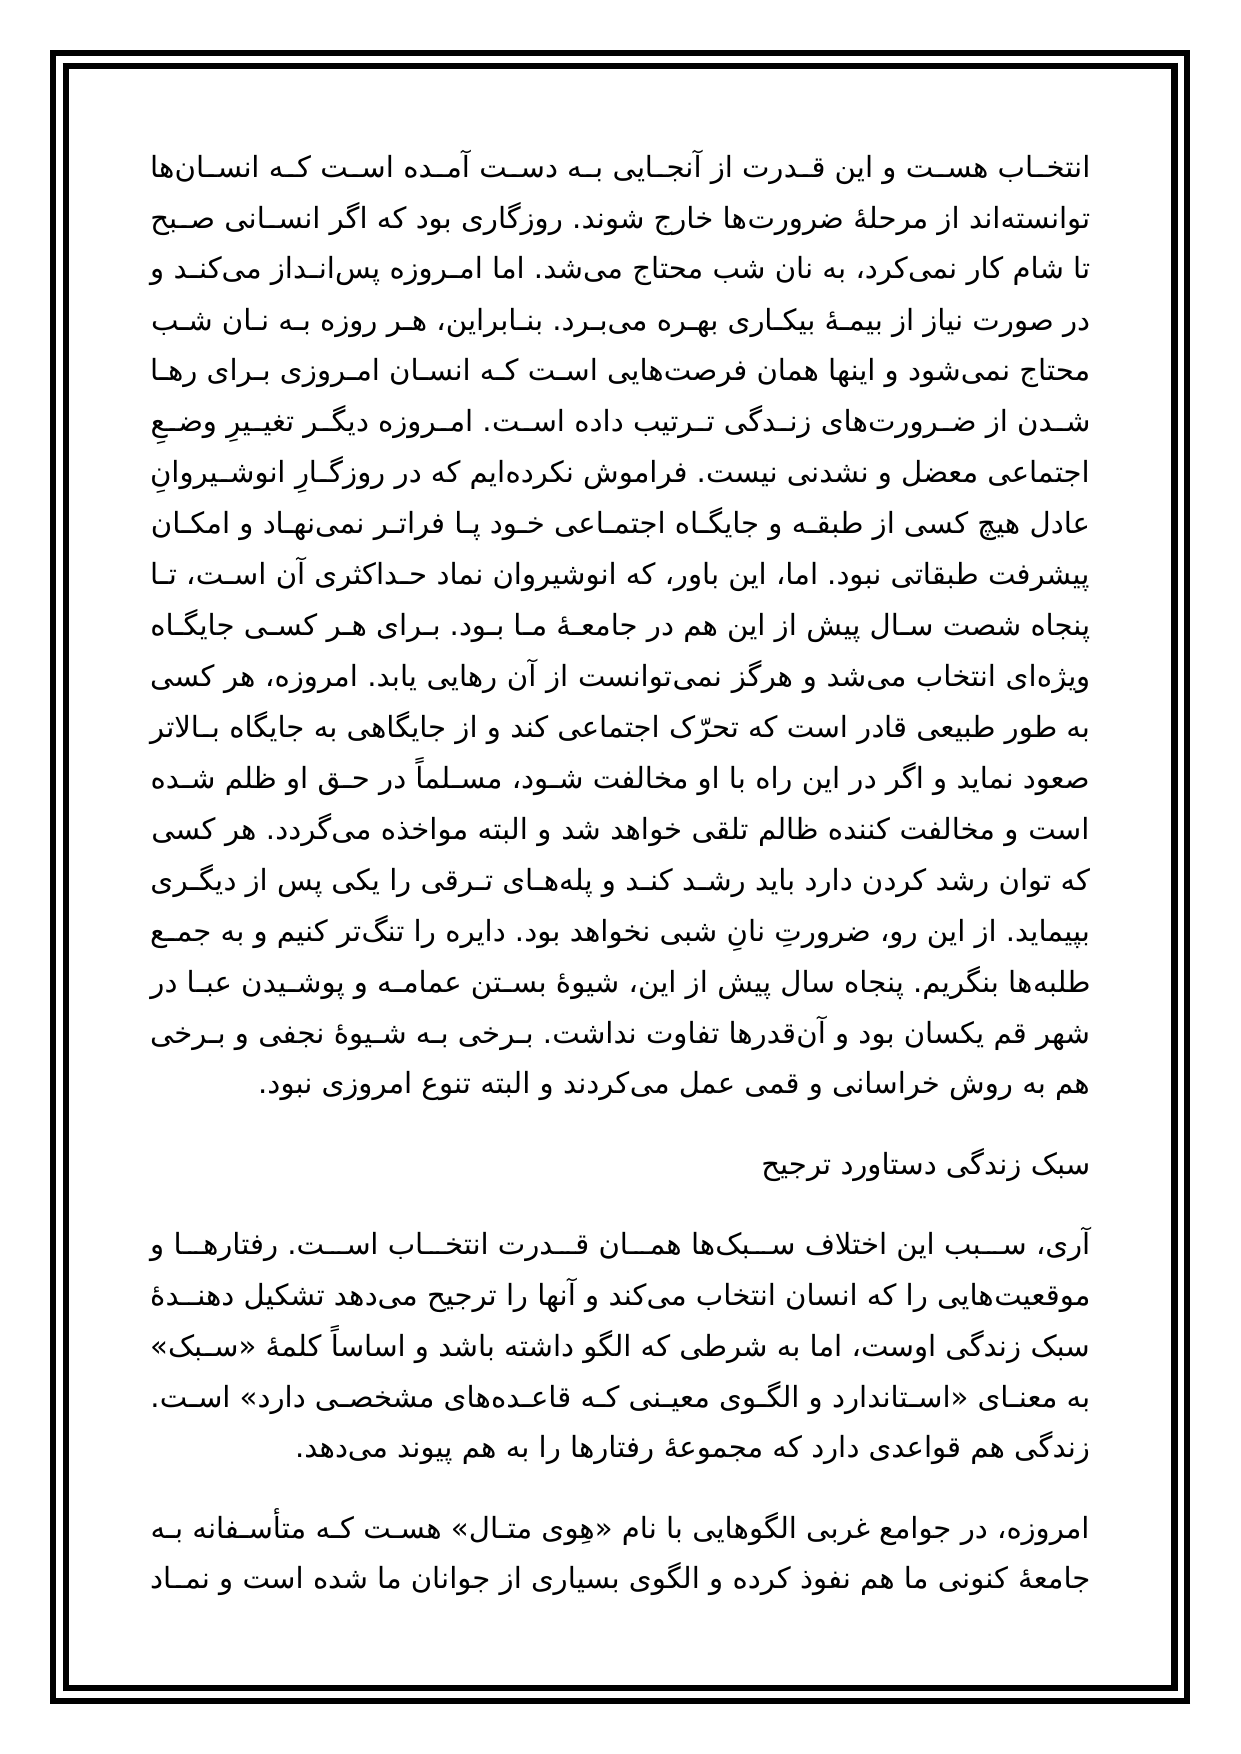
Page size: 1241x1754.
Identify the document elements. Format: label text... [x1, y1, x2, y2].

text سبک زندگی دستاورد ترجیح [150, 1147, 1090, 1181]
text آری، سبب این اختلاف سبک‌ها همان قدرت انتخاب است. رفتارها و موقعیت‌هایی را که انسان انتخاب می‌کند و آنها را ترجیح می‌دهد تشکیل دهندۀ سبک زندگی اوست، اما به شرطی که الگو داشته باشد و اساساً کلمۀ «سبک» به معنای «استاندارد و الگوی معینی که قاعده‌های مشخصی دارد» است. زندگی هم قواعدی دارد که مجموعۀ رفتارها را به هم پیوند می‌دهد. [150, 1227, 1090, 1465]
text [150, 150, 1090, 1101]
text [150, 1511, 1090, 1596]
